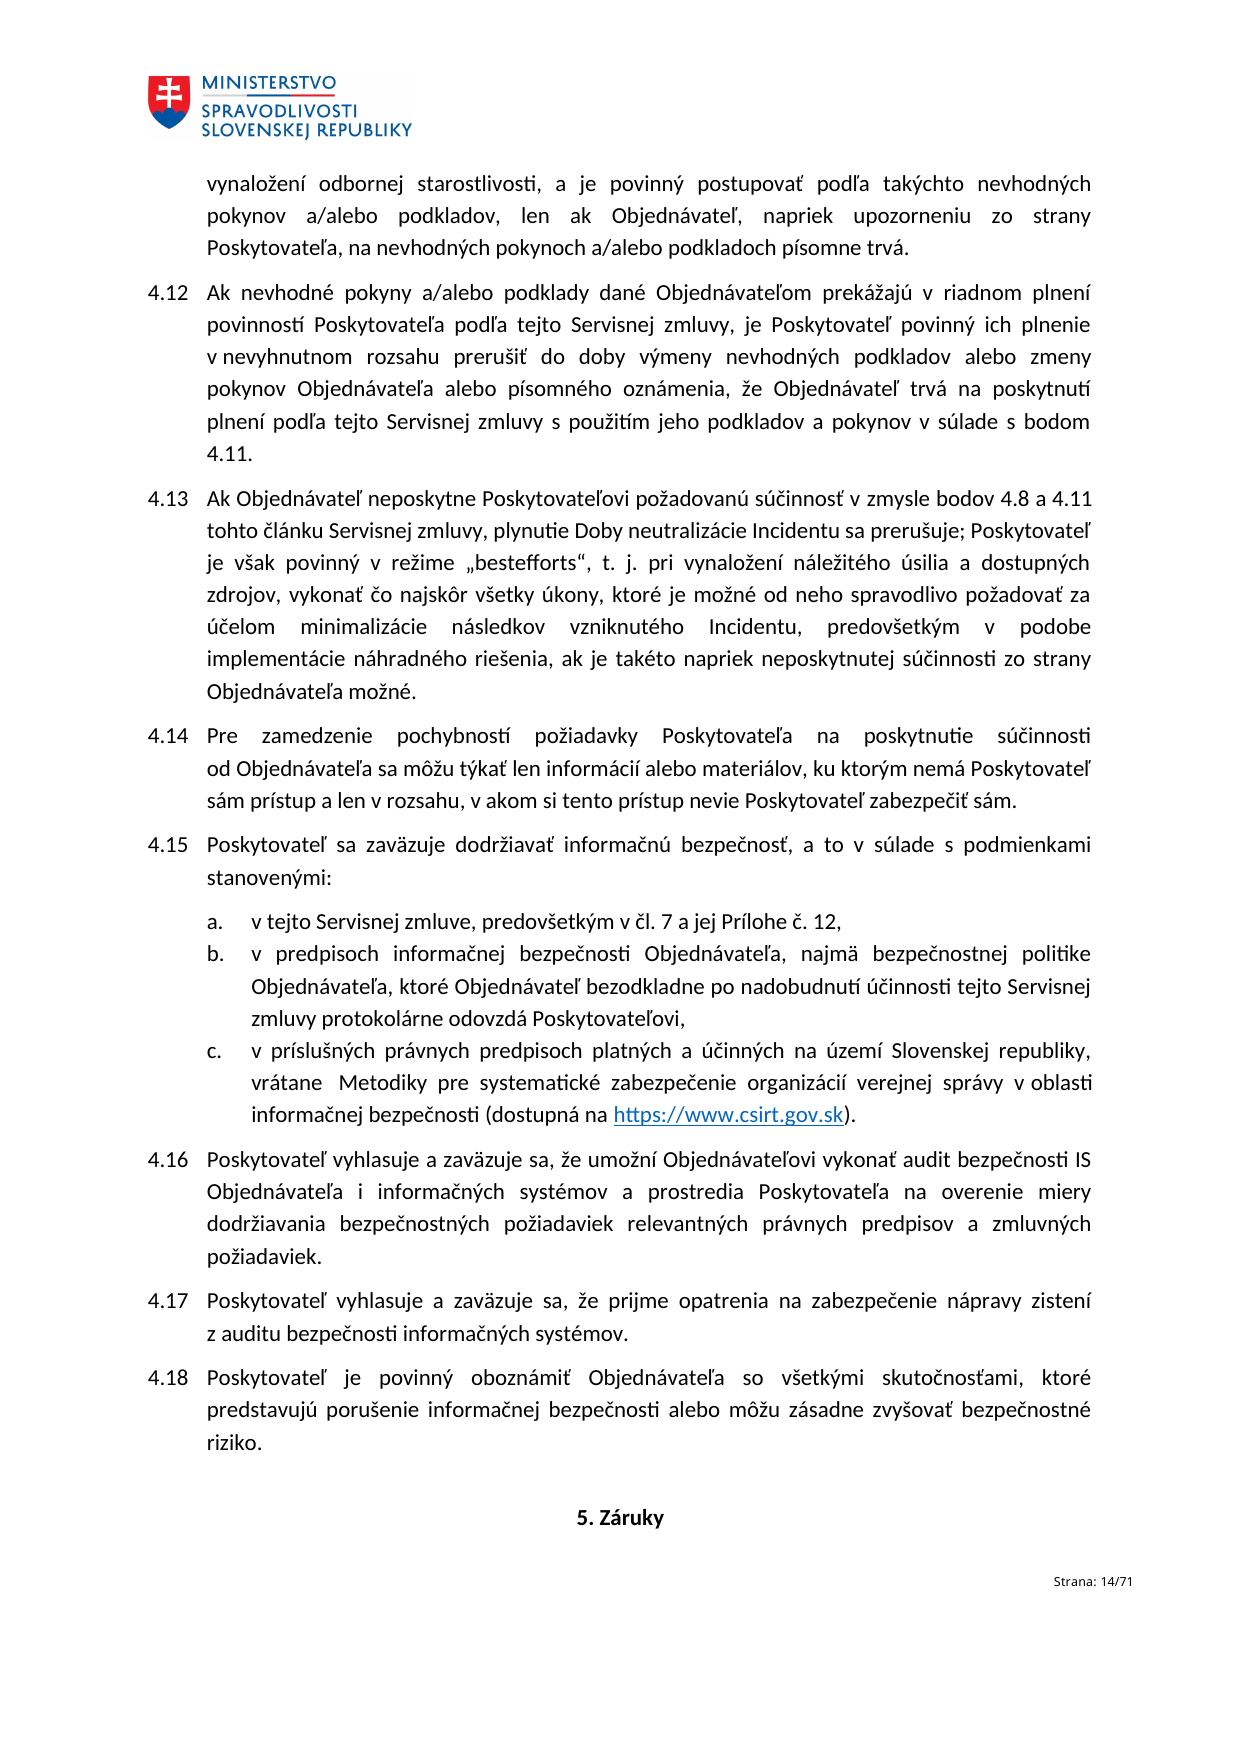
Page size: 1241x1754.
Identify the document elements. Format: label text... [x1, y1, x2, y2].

list Ak nevhodné pokyny a/alebo podklady dané Objednávateľom prekážajú v riadnom plnení povinností Poskytovateľa podľa tejto Servisnej zmluvy, je Poskytovateľ povinný ich plnenie v nevyhnutnom rozsahu prerušiť do doby výmeny nevhodných podkladov alebo zmeny pokynov Objednávateľa alebo písomného oznámenia, že Objednávateľ trvá na poskytnutí plnení podľa tejto Servisnej zmluvy s použitím jeho podkladov a pokynov v súlade s bodom 4.11. [148, 278, 1093, 467]
list v predpisoch informačnej bezpečnosti Objednávateľa, najmä bezpečnostnej politike Objednávateľa, ktoré Objednávateľ bezodkladne po nadobudnutí účinnosti tejto Servisnej zmluvy protokolárne odovzdá Poskytovateľovi, [207, 939, 1093, 1032]
list Poskytovateľ vyhlasuje a zaväzuje sa, že umožní Objednávateľovi vykonať audit bezpečnosti IS Objednávateľa i informačných systémov a prostredia Poskytovateľa na overenie miery dodržiavania bezpečnostných požiadaviek relevantných právnych predpisov a zmluvných požiadaviek. [148, 1145, 1093, 1270]
list Poskytovateľ je povinný oboznámiť Objednávateľa so všetkými skutočnosťami, ktoré predstavujú porušenie informačnej bezpečnosti alebo môžu zásadne zvyšovať bezpečnostné riziko. [148, 1363, 1093, 1456]
list Ak Objednávateľ neposkytne Poskytovateľovi požadovanú súčinnosť v zmysle bodov 4.8 a 4.11 tohto článku Servisnej zmluvy, plynutie Doby neutralizácie Incidentu sa prerušuje; Poskytovateľ je však povinný v režime „bestefforts“, t. j. pri vynaložení náležitého úsilia a dostupných zdrojov, vykonať čo najskôr všetky úkony, ktoré je možné od neho spravodlivo požadovať za účelom minimalizácie následkov vzniknutého Incidentu, predovšetkým v podobe implementácie náhradného riešenia, ak je takéto napriek neposkytnutej súčinnosti zo strany Objednávateľa možné. [148, 484, 1093, 705]
list v tejto Servisnej zmluve, predovšetkým v čl. 7 a jej Prílohe č. 12, [207, 907, 1093, 935]
list Pre zamedzenie pochybností požiadavky Poskytovateľa na poskytnutie súčinnosti od Objednávateľa sa môžu týkať len informácií alebo materiálov, ku ktorým nemá Poskytovateľ sám prístup a len v rozsahu, v akom si tento prístup nevie Poskytovateľ zabezpečiť sám. [148, 721, 1093, 814]
picture [147, 73, 413, 141]
list Poskytovateľ sa zaväzuje dodržiavať informačnú bezpečnosť, a to v súlade s podmienkami stanovenými: [148, 831, 1093, 891]
list 5. Záruky [148, 1503, 1093, 1531]
list v príslušných právnych predpisoch platných a účinných na území Slovenskej republiky, vrátane Metodiky pre systematické zabezpečenie organizácií verejnej správy v oblasti informačnej bezpečnosti (dostupná na https://www.csirt.gov.sk). [207, 1036, 1093, 1128]
list Poskytovateľ vyhlasuje a zaväzuje sa, že prijme opatrenia na zabezpečenie nápravy zistení z auditu bezpečnosti informačných systémov. [148, 1286, 1093, 1347]
